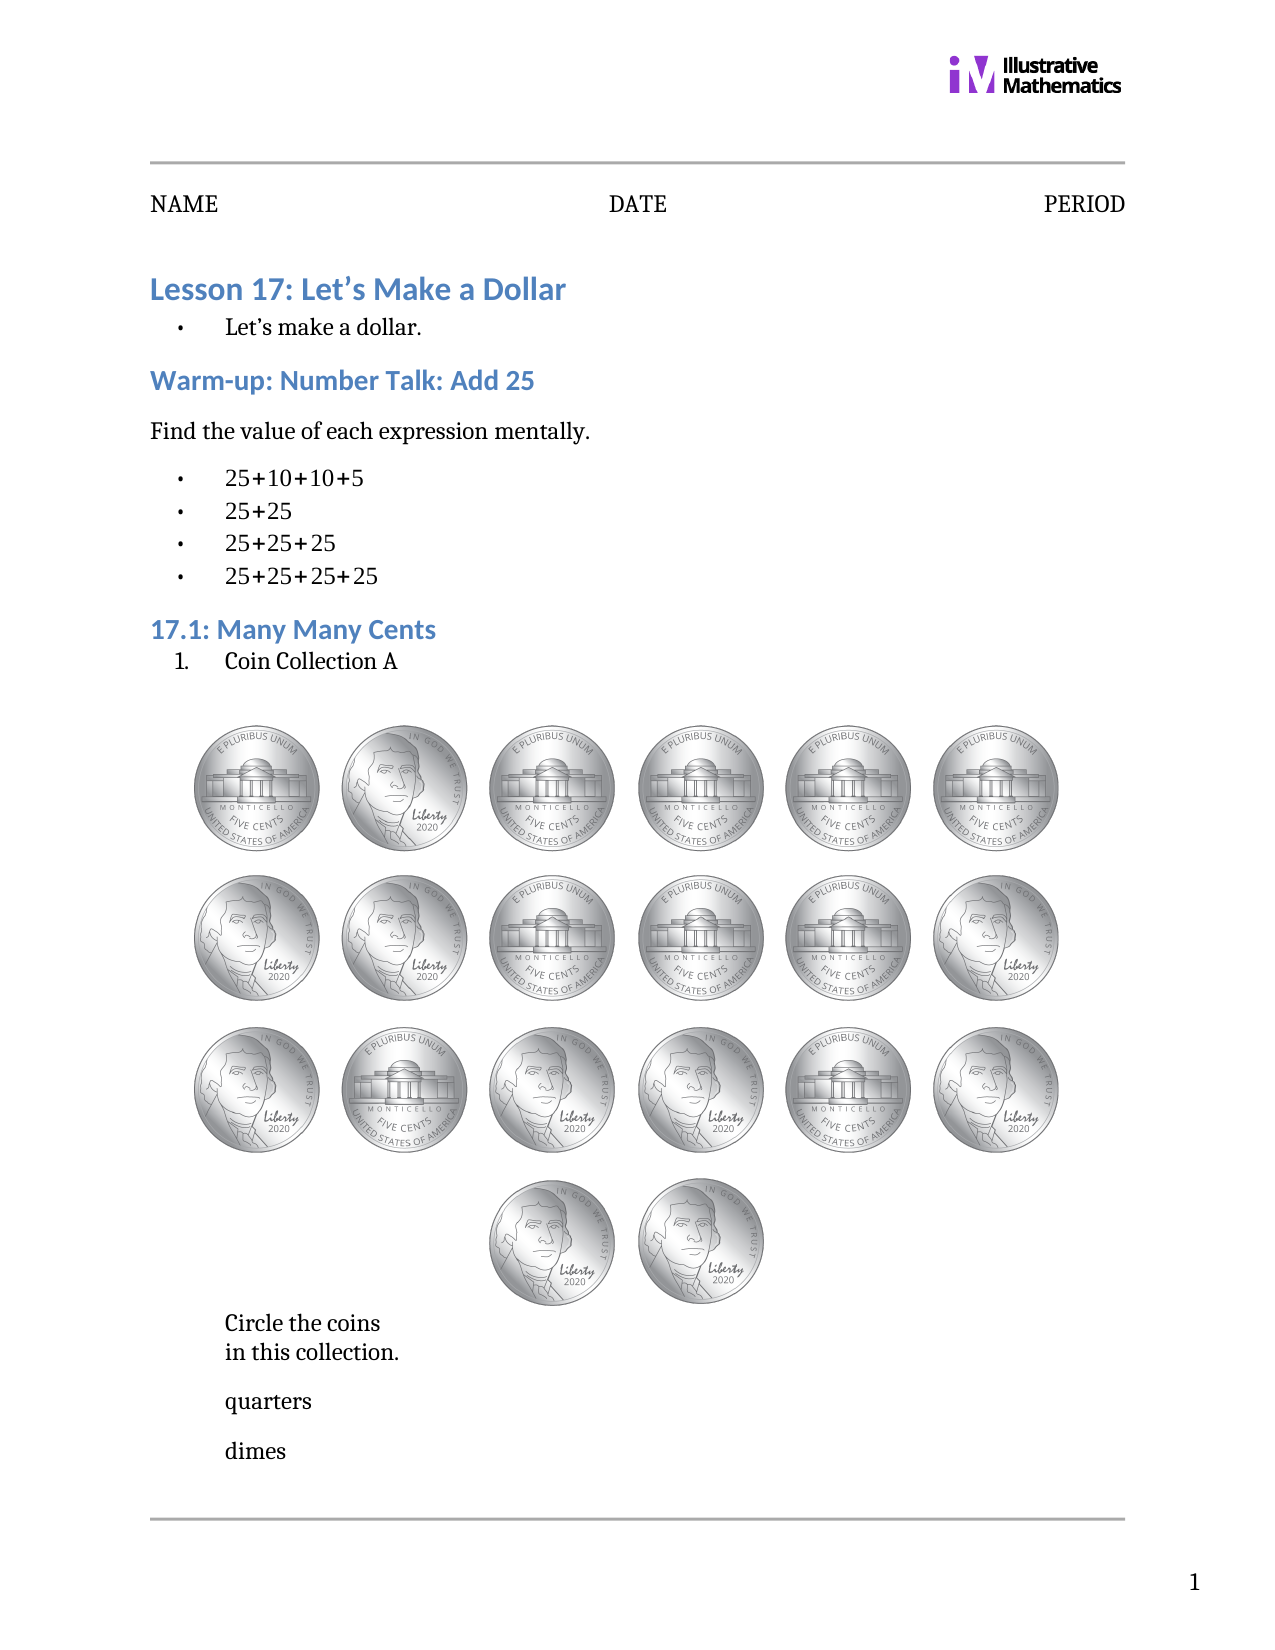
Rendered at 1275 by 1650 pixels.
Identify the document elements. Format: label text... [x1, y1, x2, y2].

list Coin Collection A [175, 647, 1125, 676]
text Find the value of each expression mentally. [150, 417, 1125, 446]
subtitle Warm-up: Number Talk: Add 25 [150, 362, 1125, 398]
list quarters [175, 1387, 1125, 1416]
picture [949, 55, 1121, 93]
subtitle 17.1: Many Many Cents [150, 611, 1125, 647]
subtitle Lesson 17: Let’s Make a Dollar [150, 268, 1125, 309]
list dimes [175, 1437, 1125, 1466]
picture [193, 725, 1059, 1306]
list Let’s make a dollar. [175, 313, 1125, 342]
list Circle the coins in this collection. [175, 1309, 1125, 1366]
